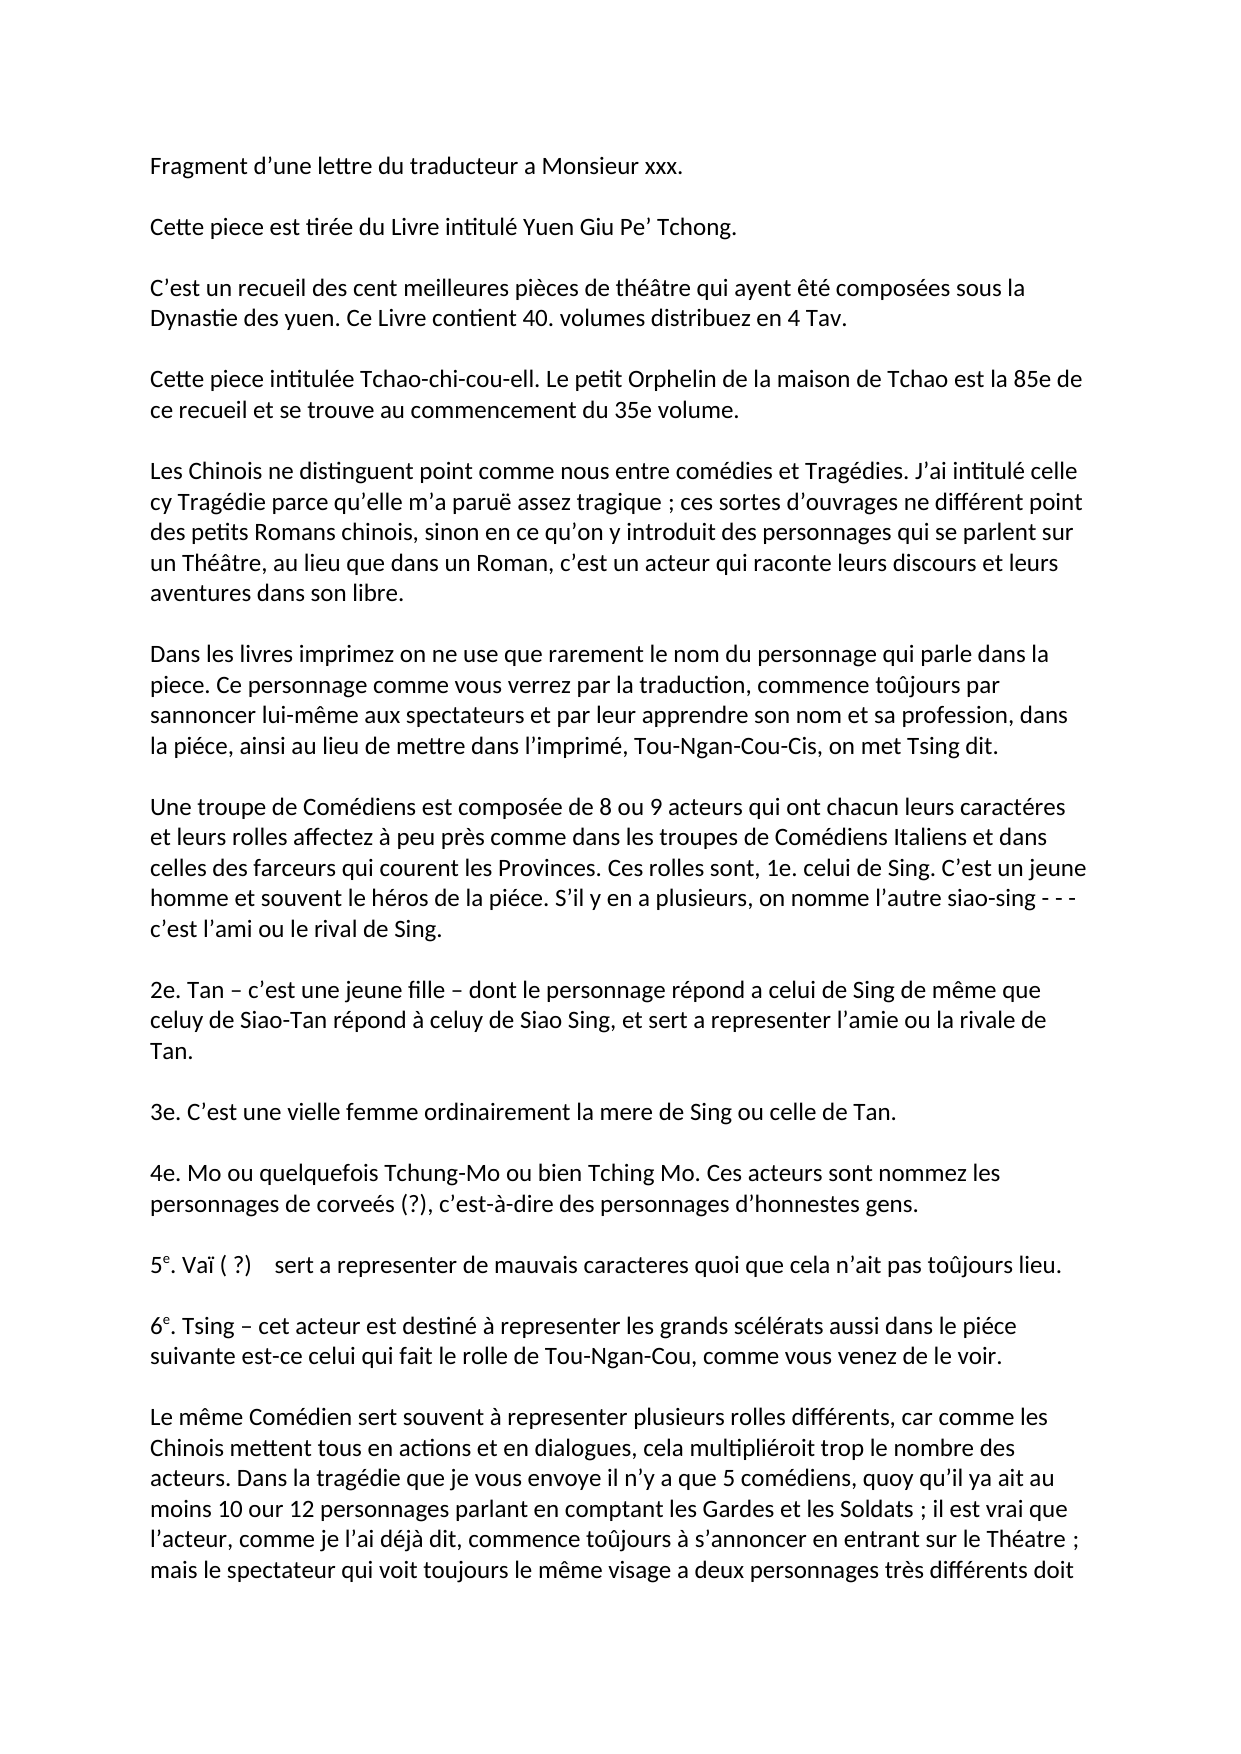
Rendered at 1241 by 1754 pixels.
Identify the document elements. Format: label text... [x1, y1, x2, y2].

text Les Chinois ne distinguent point comme nous entre comédies et Tragédies. J’ai intitulé celle cy Tragédie parce qu’elle m’a paruë assez tragique ; ces sortes d’ouvrages ne différent point des petits Romans chinois, sinon en ce qu’on y introduit des personnages qui se parlent sur un Théâtre, au lieu que dans un Roman, c’est un acteur qui raconte leurs discours et leurs aventures dans son libre. [150, 455, 1090, 608]
text 5e. Vaï ( ?) sert a representer de mauvais caracteres quoi que cela n’ait pas toûjours lieu. [150, 1249, 1090, 1279]
text 6e. Tsing – cet acteur est destiné à representer les grands scélérats aussi dans le piéce suivante est-ce celui qui fait le rolle de Tou-Ngan-Cou, comme vous venez de le voir. [150, 1310, 1090, 1371]
text Cette piece est tirée du Livre intitulé Yuen Giu Pe’ Tchong. [150, 211, 1090, 242]
text C’est un recueil des cent meilleures pièces de théâtre qui ayent êté composées sous la Dynastie des yuen. Ce Livre contient 40. volumes distribuez en 4 Tav. [150, 272, 1090, 333]
text 3e. C’est une vielle femme ordinairement la mere de Sing ou celle de Tan. [150, 1096, 1090, 1127]
text 2e. Tan – c’est une jeune fille – dont le personnage répond a celui de Sing de même que celuy de Siao-Tan répond à celuy de Siao Sing, et sert a representer l’amie ou la rivale de Tan. [150, 974, 1090, 1066]
text 4e. Mo ou quelquefois Tchung-Mo ou bien Tching Mo. Ces acteurs sont nommez les personnages de corveés (?), c’est-à-dire des personnages d’honnestes gens. [150, 1157, 1090, 1218]
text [150, 1401, 1090, 1584]
text Dans les livres imprimez on ne use que rarement le nom du personnage qui parle dans la piece. Ce personnage comme vous verrez par la traduction, commence toûjours par sannoncer lui-même aux spectateurs et par leur apprendre son nom et sa profession, dans la piéce, ainsi au lieu de mettre dans l’imprimé, Tou-Ngan-Cou-Cis, on met Tsing dit. [150, 638, 1090, 760]
text Cette piece intitulée Tchao-chi-cou-ell. Le petit Orphelin de la maison de Tchao est la 85e de ce recueil et se trouve au commencement du 35e volume. [150, 364, 1090, 425]
text Une troupe de Comédiens est composée de 8 ou 9 acteurs qui ont chacun leurs caractéres et leurs rolles affectez à peu près comme dans les troupes de Comédiens Italiens et dans celles des farceurs qui courent les Provinces. Ces rolles sont, 1e. celui de Sing. C’est un jeune homme et souvent le héros de la piéce. S’il y en a plusieurs, on nomme l’autre siao-sing - - - c’est l’ami ou le rival de Sing. [150, 791, 1090, 943]
text Fragment d’une lettre du traducteur a Monsieur xxx. [150, 150, 1090, 181]
